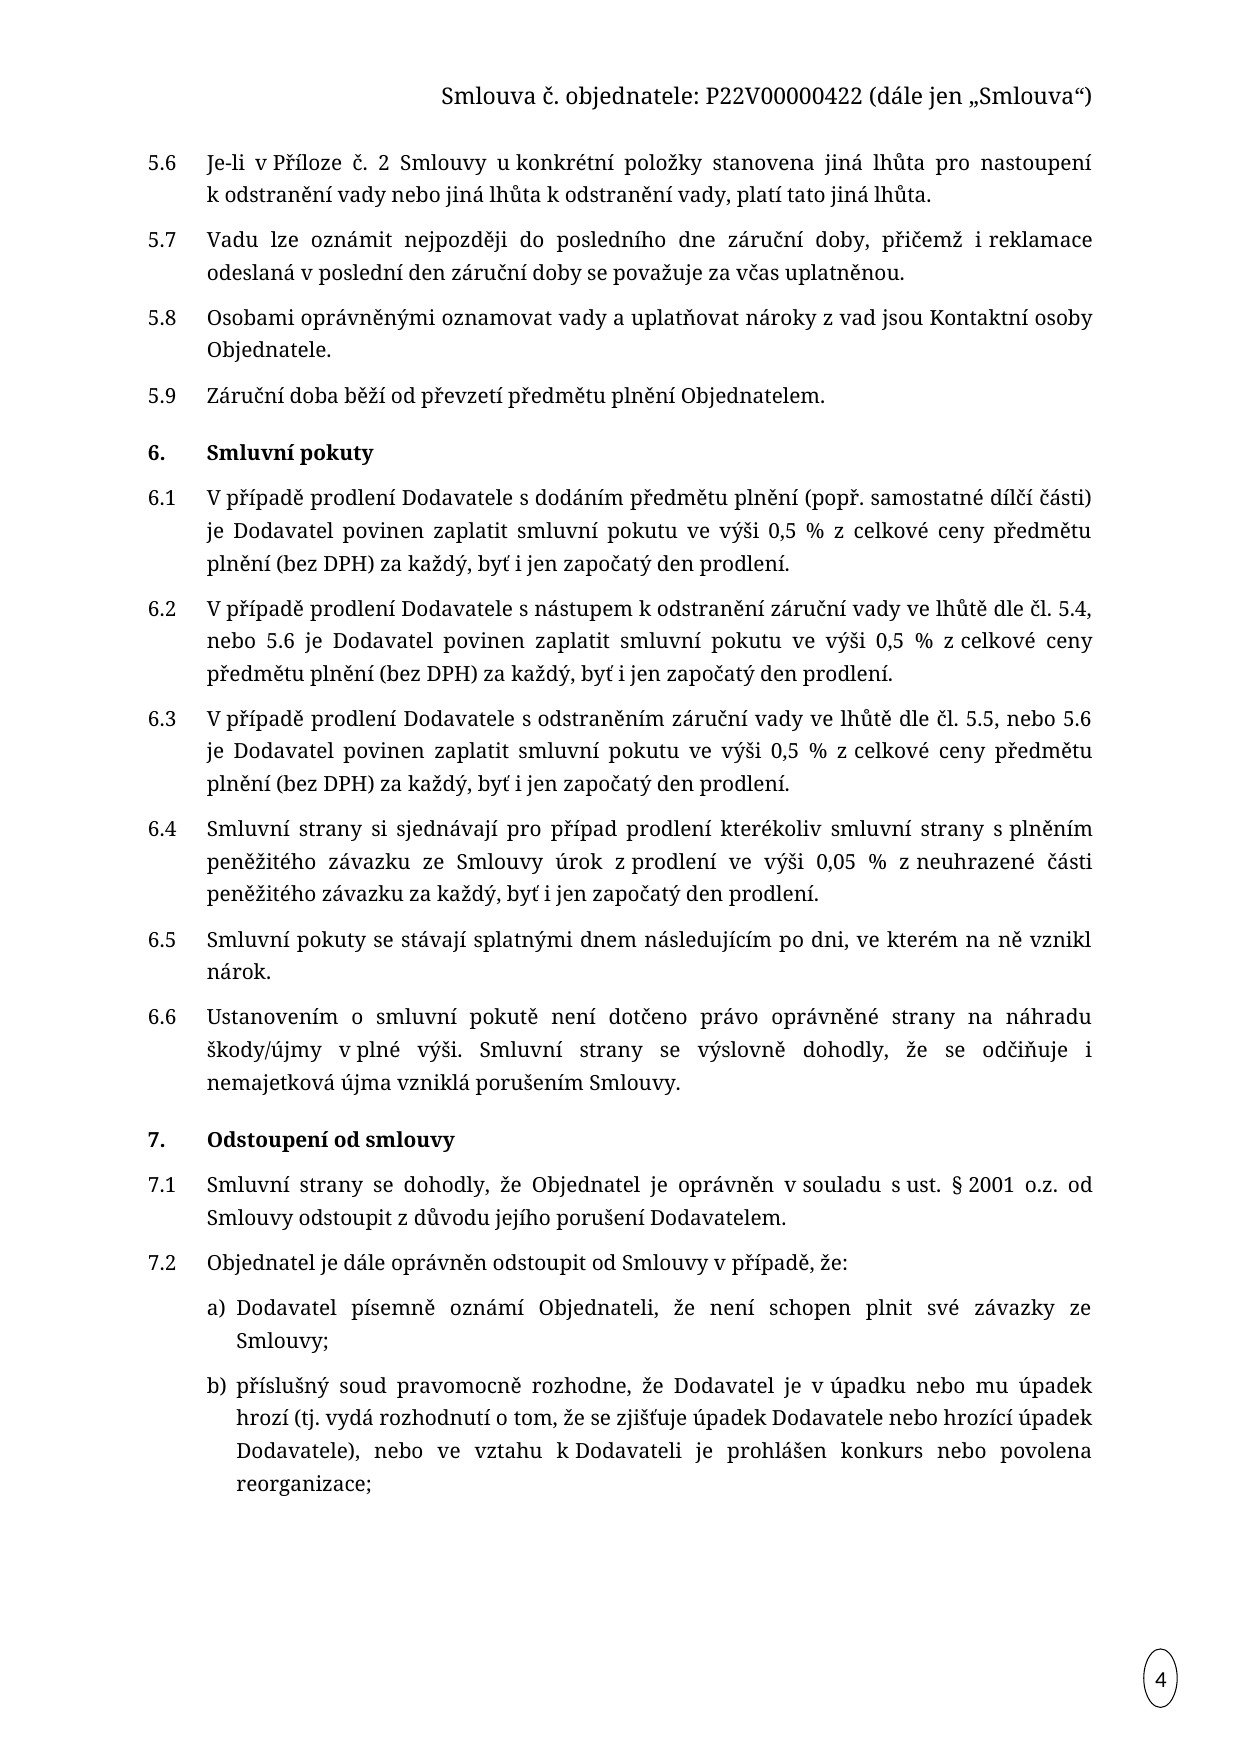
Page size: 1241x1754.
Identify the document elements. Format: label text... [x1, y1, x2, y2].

list Odstoupení od smlouvy [148, 1125, 1093, 1154]
list Ustanovením o smluvní pokutě není dotčeno právo oprávněné strany na náhradu škody/újmy v plné výši. Smluvní strany se výslovně dohodly, že se odčiňuje i nemajetková újma vzniklá porušením Smlouvy. [148, 1002, 1093, 1096]
list Smluvní pokuty [148, 438, 1093, 467]
list Je-li v Příloze č. 2 Smlouvy u konkrétní položky stanovena jiná lhůta pro nastoupení k odstranění vady nebo jiná lhůta k odstranění vady, platí tato jiná lhůta. [148, 148, 1093, 209]
list Záruční doba běží od převzetí předmětu plnění Objednatelem. [148, 381, 1093, 409]
list Objednatel je dále oprávněn odstoupit od Smlouvy v případě, že: [148, 1248, 1093, 1276]
list V případě prodlení Dodavatele s odstraněním záruční vady ve lhůtě dle čl. 5.5, nebo 5.6 je Dodavatel povinen zaplatit smluvní pokutu ve výši 0,5 % z celkové ceny předmětu plnění (bez DPH) za každý, byť i jen započatý den prodlení. [148, 704, 1093, 798]
list Smluvní strany se dohodly, že Objednatel je oprávněn v souladu s ust. § 2001 o.z. od Smlouvy odstoupit z důvodu jejího porušení Dodavatelem. [148, 1170, 1093, 1231]
list Dodavatel písemně oznámí Objednateli, že není schopen plnit své závazky ze Smlouvy; [207, 1293, 1093, 1354]
list Smluvní strany si sjednávají pro případ prodlení kterékoliv smluvní strany s plněním peněžitého závazku ze Smlouvy úrok z prodlení ve výši 0,05 % z neuhrazené části peněžitého závazku za každý, byť i jen započatý den prodlení. [148, 814, 1093, 908]
list Osobami oprávněnými oznamovat vady a uplatňovat nároky z vad jsou Kontaktní osoby Objednatele. [148, 303, 1093, 364]
list V případě prodlení Dodavatele s nástupem k odstranění záruční vady ve lhůtě dle čl. 5.4, nebo 5.6 je Dodavatel povinen zaplatit smluvní pokutu ve výši 0,5 % z celkové ceny předmětu plnění (bez DPH) za každý, byť i jen započatý den prodlení. [148, 594, 1093, 687]
list Smluvní pokuty se stávají splatnými dnem následujícím po dni, ve kterém na ně vznikl nárok. [148, 925, 1093, 986]
list Vadu lze oznámit nejpozději do posledního dne záruční doby, přičemž i reklamace odeslaná v poslední den záruční doby se považuje za včas uplatněnou. [148, 225, 1093, 286]
list V případě prodlení Dodavatele s dodáním předmětu plnění (popř. samostatné dílčí části) je Dodavatel povinen zaplatit smluvní pokutu ve výši 0,5 % z celkové ceny předmětu plnění (bez DPH) za každý, byť i jen započatý den prodlení. [148, 483, 1093, 577]
list příslušný soud pravomocně rozhodne, že Dodavatel je v úpadku nebo mu úpadek hrozí (tj. vydá rozhodnutí o tom, že se zjišťuje úpadek Dodavatele nebo hrozící úpadek Dodavatele), nebo ve vztahu k Dodavateli je prohlášen konkurs nebo povolena reorganizace; [207, 1371, 1093, 1497]
